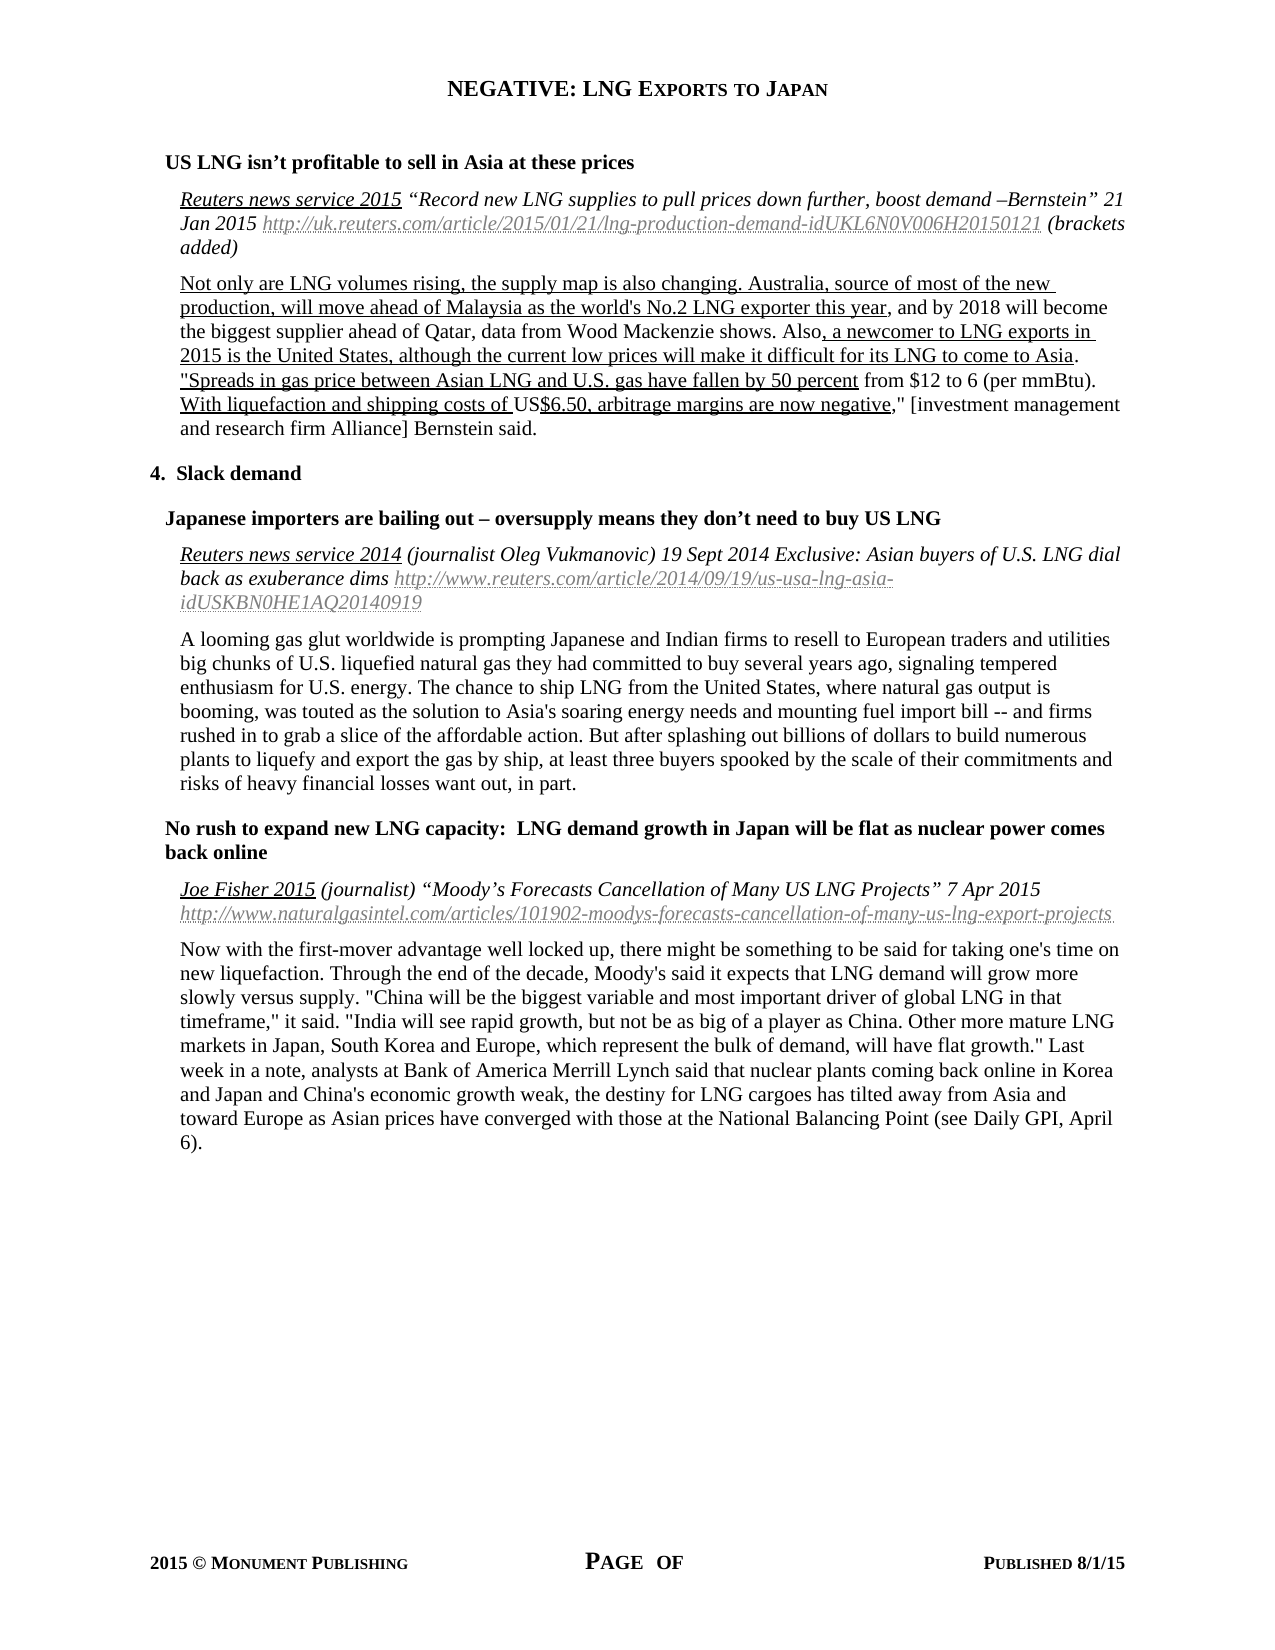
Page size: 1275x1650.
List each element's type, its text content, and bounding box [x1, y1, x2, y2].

text 4. Slack demand [150, 461, 1125, 484]
text Now with the first-mover advantage well locked up, there might be something to be said for taking one's time on new liquefaction. Through the end of the decade, Moody's said it expects that LNG demand will grow more slowly versus supply. "China will be the biggest variable and most important driver of global LNG in that timeframe," it said. "India will see rapid growth, but not be as big of a player as China. Other more mature LNG markets in Japan, South Korea and Europe, which represent the bulk of demand, will have flat growth." Last week in a note, analysts at Bank of America Merrill Lynch said that nuclear plants coming back online in Korea and Japan and China's economic growth weak, the destiny for LNG cargoes has tilted away from Asia and toward Europe as Asian prices have converged with those at the National Balancing Point (see Daily GPI, April 6). [180, 937, 1125, 1154]
text US LNG isn’t profitable to sell in Asia at these prices [165, 150, 1125, 174]
text Not only are LNG volumes rising, the supply map is also changing. Australia, source of most of the new production, will move ahead of Malaysia as the world's No.2 LNG exporter this year, and by 2018 will become the biggest supplier ahead of Qatar, data from Wood Mackenzie shows. Also, a newcomer to LNG exports in 2015 is the United States, although the current low prices will make it difficult for its LNG to come to Asia. "Spreads in gas price between Asian LNG and U.S. gas have fallen by 50 percent from $12 to 6 (per mmBtu). With liquefaction and shipping costs of US$6.50, arbitrage margins are now negative," [investment management and research firm Alliance] Bernstein said. [180, 271, 1125, 440]
text Reuters news service 2015 “Record new LNG supplies to pull prices down further, boost demand –Bernstein” 21 Jan 2015 http://uk.reuters.com/article/2015/01/21/lng-production-demand-idUKL6N0V006H20150121 (brackets added) [180, 187, 1125, 259]
text Joe Fisher 2015 (journalist) “Moody’s Forecasts Cancellation of Many US LNG Projects” 7 Apr 2015 http://www.naturalgasintel.com/articles/101902-moodys-forecasts-cancellation-of-many-us-lng-export-projects [180, 877, 1125, 925]
text Reuters news service 2014 (journalist Oleg Vukmanovic) 19 Sept 2014 Exclusive: Asian buyers of U.S. LNG dial back as exuberance dims http://www.reuters.com/article/2014/09/19/us-usa-lng-asia-idUSKBN0HE1AQ20140919 [180, 542, 1125, 614]
text Japanese importers are bailing out – oversupply means they don’t need to buy US LNG [165, 505, 1125, 529]
text No rush to expand new LNG capacity: LNG demand growth in Japan will be flat as nuclear power comes back online [165, 816, 1125, 864]
text A looming gas glut worldwide is prompting Japanese and Indian firms to resell to European traders and utilities big chunks of U.S. liquefied natural gas they had committed to buy several years ago, signaling tempered enthusiasm for U.S. energy. The chance to ship LNG from the United States, where natural gas output is booming, was touted as the solution to Asia's soaring energy needs and mounting fuel import bill -- and firms rushed in to grab a slice of the affordable action. But after splashing out billions of dollars to build numerous plants to liquefy and export the gas by ship, at least three buyers spooked by the scale of their commitments and risks of heavy financial losses want out, in part. [180, 627, 1125, 795]
